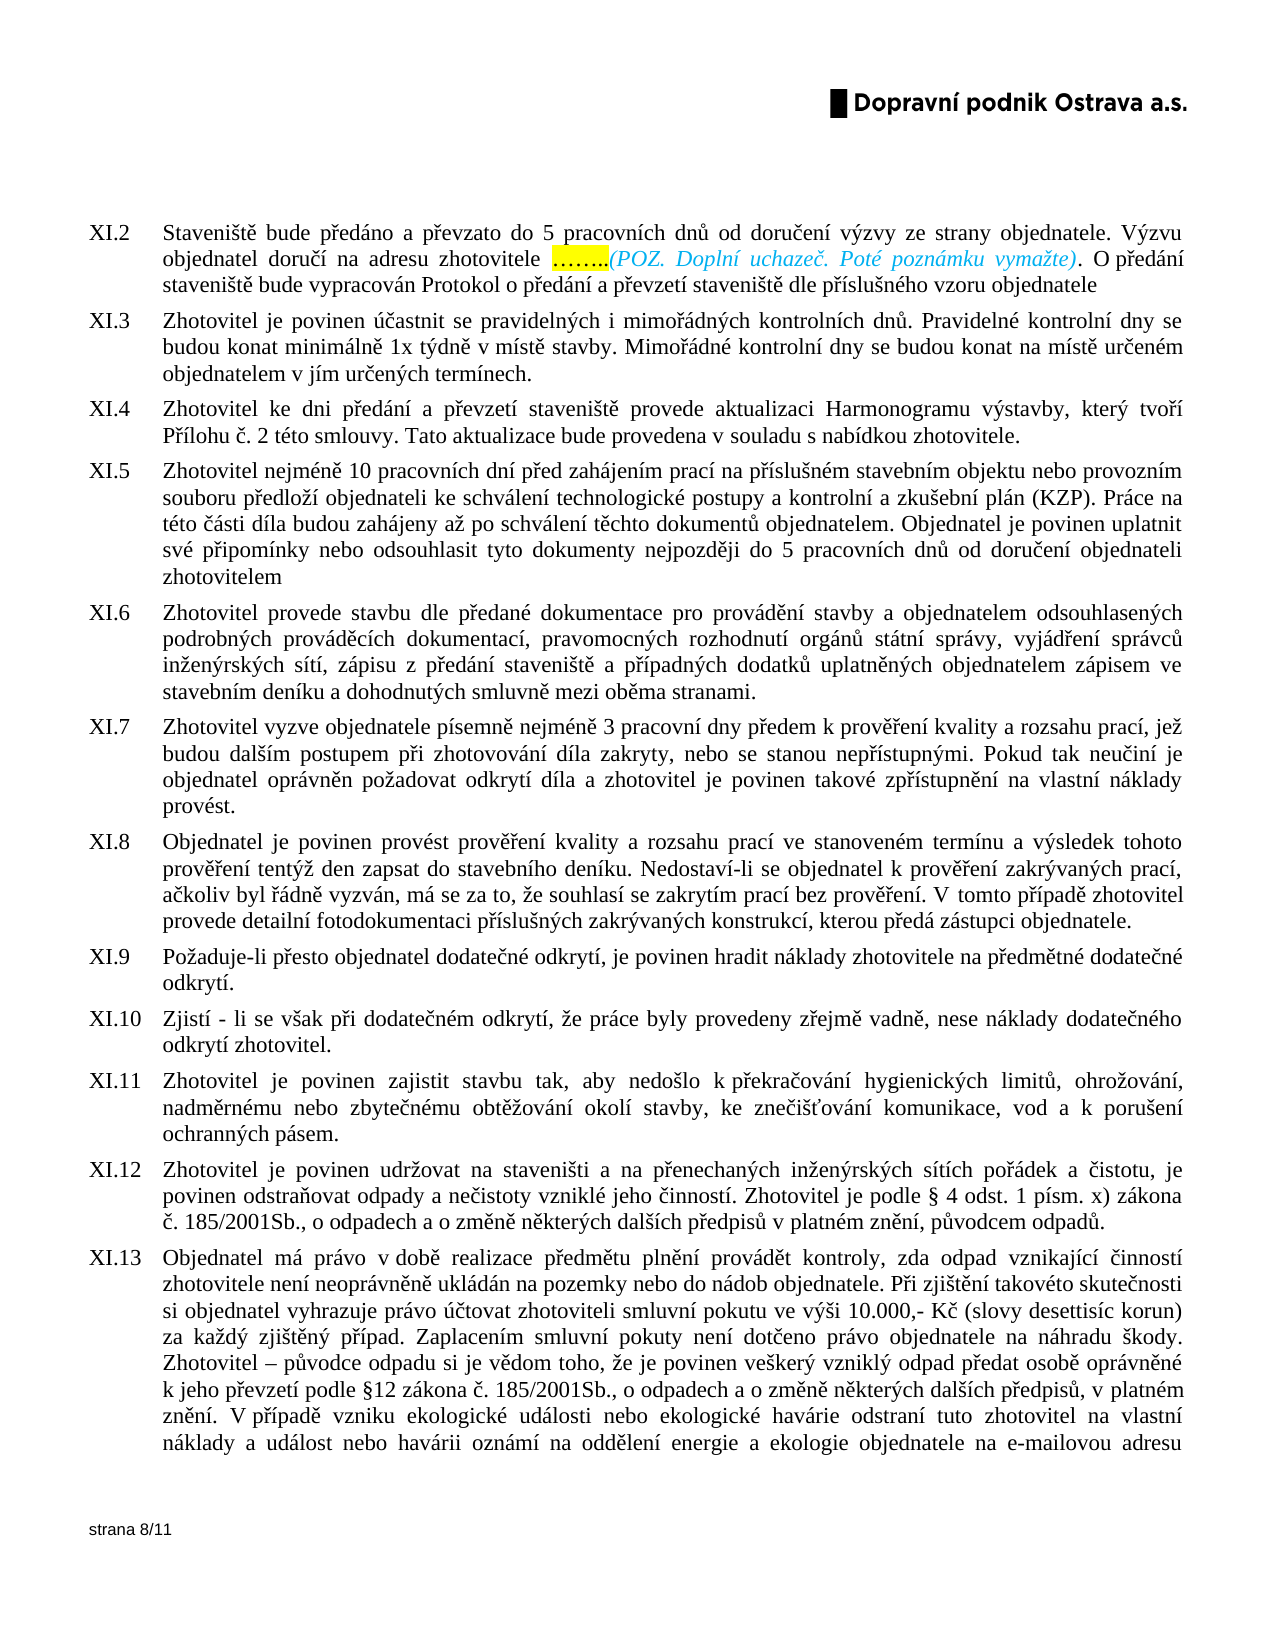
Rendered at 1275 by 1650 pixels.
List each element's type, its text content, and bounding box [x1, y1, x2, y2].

list Zhotovitel vyzve objednatele písemně nejméně 3 pracovní dny předem k prověření kvality a rozsahu prací, jež budou dalším postupem při zhotovování díla zakryty, nebo se stanou nepřístupnými. Pokud tak neučiní je objednatel oprávněn požadovat odkrytí díla a zhotovitel je povinen takové zpřístupnění na vlastní náklady provést. [89, 713, 1184, 819]
list Zjistí - li se však při dodatečném odkrytí, že práce byly provedeny zřejmě vadně, nese náklady dodatečného odkrytí zhotovitel. [89, 1005, 1184, 1058]
picture [830, 89, 1187, 118]
list Zhotovitel je povinen udržovat na staveništi a na přenechaných inženýrských sítích pořádek a čistotu, je povinen odstraňovat odpady a nečistoty vzniklé jeho činností. Zhotovitel je podle § 4 odst. 1 písm. x) zákona č. 185/2001Sb., o odpadech a o změně některých dalších předpisů v platném znění, původcem odpadů. [89, 1156, 1184, 1235]
list Zhotovitel nejméně 10 pracovních dní před zahájením prací na příslušném stavebním objektu nebo provozním souboru předloží objednateli ke schválení technologické postupy a kontrolní a zkušební plán (KZP). Práce na této části díla budou zahájeny až po schválení těchto dokumentů objednatelem. Objednatel je povinen uplatnit své připomínky nebo odsouhlasit tyto dokumenty nejpozději do 5 pracovních dnů od doručení objednateli zhotovitelem [89, 457, 1184, 589]
list Zhotovitel je povinen zajistit stavbu tak, aby nedošlo k překračování hygienických limitů, ohrožování, nadměrnému nebo zbytečnému obtěžování okolí stavby, ke znečišťování komunikace, vod a k porušení ochranných pásem. [89, 1067, 1184, 1146]
list Staveniště bude předáno a převzato do 5 pracovních dnů od doručení výzvy ze strany objednatele. Výzvu objednatel doručí na adresu zhotovitele ……..(POZ. Doplní uchazeč. Poté poznámku vymažte). O předání staveniště bude vypracován Protokol o předání a převzetí staveniště dle příslušného vzoru objednatele [89, 218, 1184, 298]
list Požaduje-li přesto objednatel dodatečné odkrytí, je povinen hradit náklady zhotovitele na předmětné dodatečné odkrytí. [89, 943, 1184, 996]
list Objednatel je povinen provést prověření kvality a rozsahu prací ve stanoveném termínu a výsledek tohoto prověření tentýž den zapsat do stavebního deníku. Nedostaví-li se objednatel k prověření zakrývaných prací, ačkoliv byl řádně vyzván, má se za to, že souhlasí se zakrytím prací bez prověření. V tomto případě zhotovitel provede detailní fotodokumentaci příslušných zakrývaných konstrukcí, kterou předá zástupci objednatele. [89, 828, 1184, 934]
list Zhotovitel je povinen účastnit se pravidelných i mimořádných kontrolních dnů. Pravidelné kontrolní dny se budou konat minimálně 1x týdně v místě stavby. Mimořádné kontrolní dny se budou konat na místě určeném objednatelem v jím určených termínech. [89, 307, 1184, 386]
list Zhotovitel provede stavbu dle předané dokumentace pro provádění stavby a objednatelem odsouhlasených podrobných prováděcích dokumentací, pravomocných rozhodnutí orgánů státní správy, vyjádření správců inženýrských sítí, zápisu z předání staveniště a případných dodatků uplatněných objednatelem zápisem ve stavebním deníku a dohodnutých smluvně mezi oběma stranami. [89, 599, 1184, 704]
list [89, 1244, 1184, 1455]
list Zhotovitel ke dni předání a převzetí staveniště provede aktualizaci Harmonogramu výstavby, který tvoří Přílohu č. 2 této smlouvy. Tato aktualizace bude provedena v souladu s nabídkou zhotovitele. [89, 395, 1184, 448]
